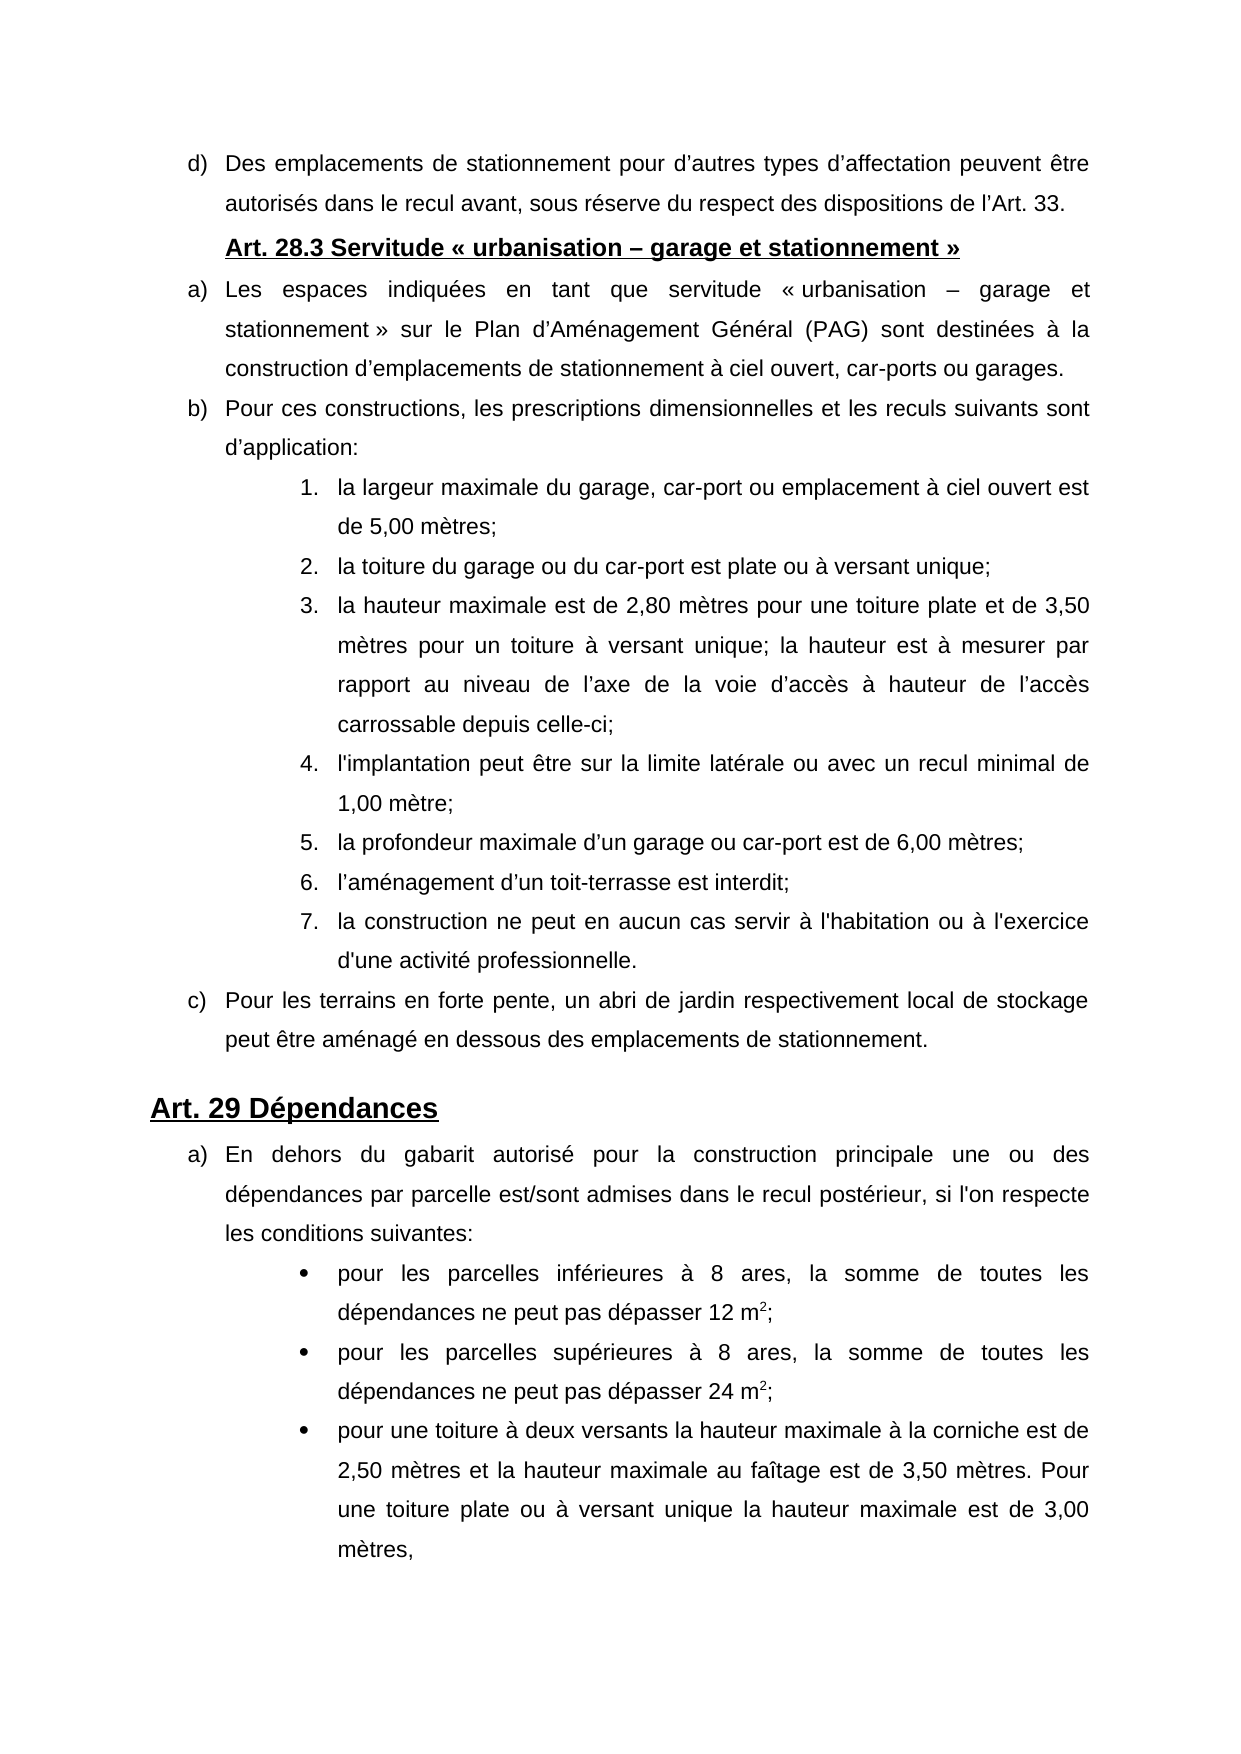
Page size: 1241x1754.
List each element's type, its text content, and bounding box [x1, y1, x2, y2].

list la profondeur maximale d’un garage ou car-port est de 6,00 mètres; [300, 829, 1090, 855]
list En dehors du gabarit autorisé pour la construction principale une ou des dépendances par parcelle est/sont admises dans le recul postérieur, si l'on respecte les conditions suivantes: [187, 1141, 1090, 1246]
list la largeur maximale du garage, car-port ou emplacement à ciel ouvert est de 5,00 mètres; [300, 474, 1090, 539]
list Pour ces constructions, les prescriptions dimensionnelles et les reculs suivants sont d’application: [187, 395, 1090, 461]
list Des emplacements de stationnement pour d’autres types d’affectation peuvent être autorisés dans le recul avant, sous réserve du respect des dispositions de l’Art. 33. [187, 150, 1090, 216]
list pour les parcelles inférieures à 8 ares, la somme de toutes les dépendances ne peut pas dépasser 12 m2; [300, 1259, 1090, 1325]
list pour une toiture à deux versants la hauteur maximale à la corniche est de 2,50 mètres et la hauteur maximale au faîtage est de 3,50 mètres. Pour une toiture plate ou à versant unique la hauteur maximale est de 3,00 mètres, [300, 1417, 1090, 1562]
subtitle Art. 28.3 Servitude « urbanisation – garage et stationnement » [225, 233, 1090, 262]
list la construction ne peut en aucun cas servir à l'habitation ou à l'exercice d'une activité professionnelle. [300, 908, 1090, 974]
list Les espaces indiquées en tant que servitude « urbanisation – garage et stationnement » sur le Plan d’Aménagement Général (PAG) sont destinées à la construction d’emplacements de stationnement à ciel ouvert, car-ports ou garages. [187, 276, 1090, 382]
list l’aménagement d’un toit-terrasse est interdit; [300, 868, 1090, 895]
list l'implantation peut être sur la limite latérale ou avec un recul minimal de 1,00 mètre; [300, 750, 1090, 816]
subtitle Art. 29 Dépendances [150, 1091, 1090, 1124]
list pour les parcelles supérieures à 8 ares, la somme de toutes les dépendances ne peut pas dépasser 24 m2; [300, 1338, 1090, 1404]
list la hauteur maximale est de 2,80 mètres pour une toiture plate et de 3,50 mètres pour un toiture à versant unique; la hauteur est à mesurer par rapport au niveau de l’axe de la voie d’accès à hauteur de l’accès carrossable depuis celle-ci; [300, 592, 1090, 737]
list Pour les terrains en forte pente, un abri de jardin respectivement local de stockage peut être aménagé en dessous des emplacements de stationnement. [187, 987, 1090, 1053]
list la toiture du garage ou du car-port est plate ou à versant unique; [300, 553, 1090, 579]
